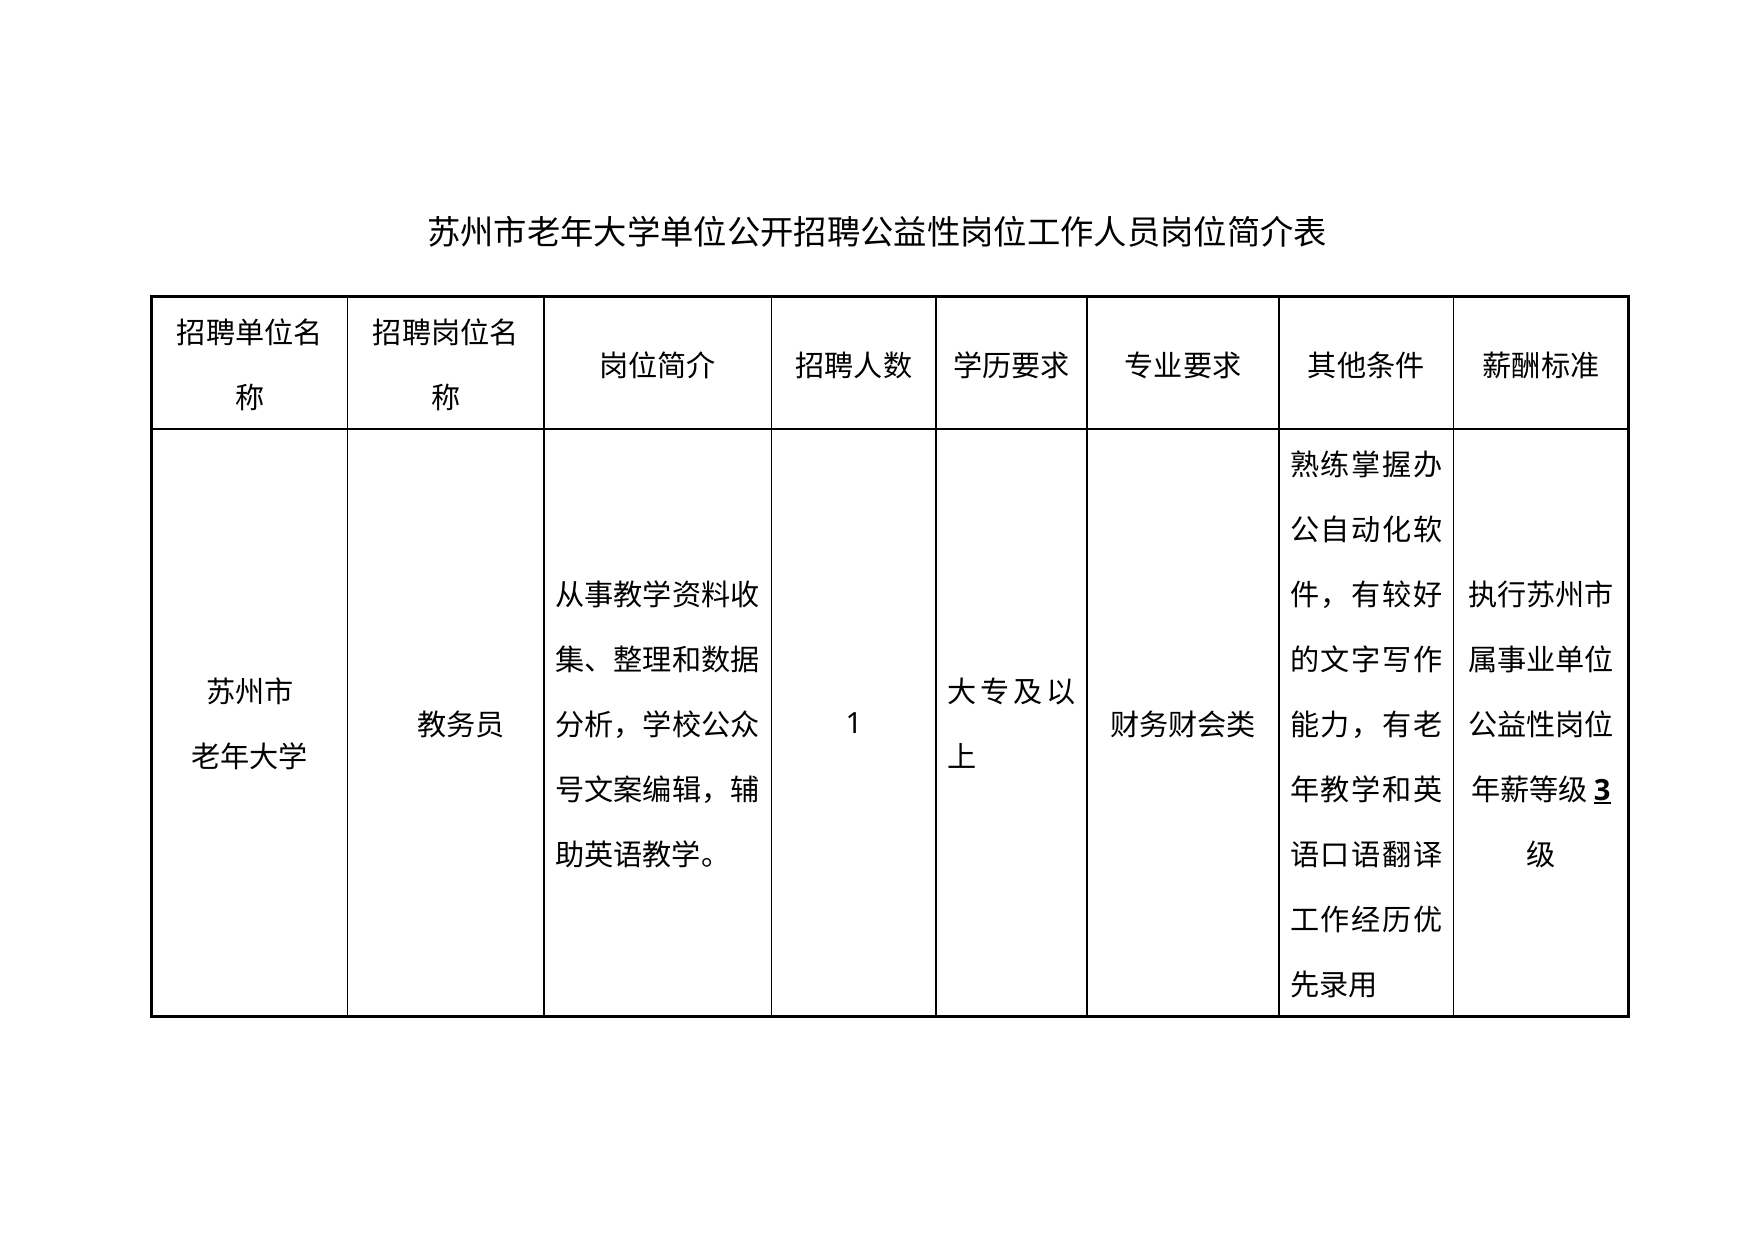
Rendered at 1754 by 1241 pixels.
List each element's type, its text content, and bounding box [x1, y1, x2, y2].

table_header 其他条件 [1280, 298, 1453, 428]
table_cell 财务财会类 [1088, 430, 1278, 1015]
table_header 薪酬标准 [1454, 298, 1627, 428]
table_header 学历要求 [937, 298, 1086, 428]
table_cell 从事教学资料收集、整理和数据分析，学校公众号文案编辑，辅助英语教学。 [545, 430, 771, 1015]
table_cell 大专及以上 [937, 430, 1086, 1015]
table_cell 教务员 [348, 430, 543, 1015]
table_cell 熟练掌握办公自动化软件，有较好的文字写作能力，有老年教学和英语口语翻译工作经历优先录用 [1280, 430, 1453, 1015]
table_cell 执行苏州市属事业单位公益性岗位年薪等级3级 [1454, 430, 1627, 1015]
table_cell 苏州市 老年大学 [153, 430, 347, 1015]
table_header 专业要求 [1088, 298, 1278, 428]
table_cell 1 [772, 430, 935, 1015]
table_header 招聘单位名称 [153, 298, 347, 428]
text 苏州市老年大学单位公开招聘公益性岗位工作人员岗位简介表 [150, 198, 1604, 263]
table_header 招聘人数 [772, 298, 935, 428]
table_header 招聘岗位名称 [348, 298, 543, 428]
table_header 岗位简介 [545, 298, 771, 428]
